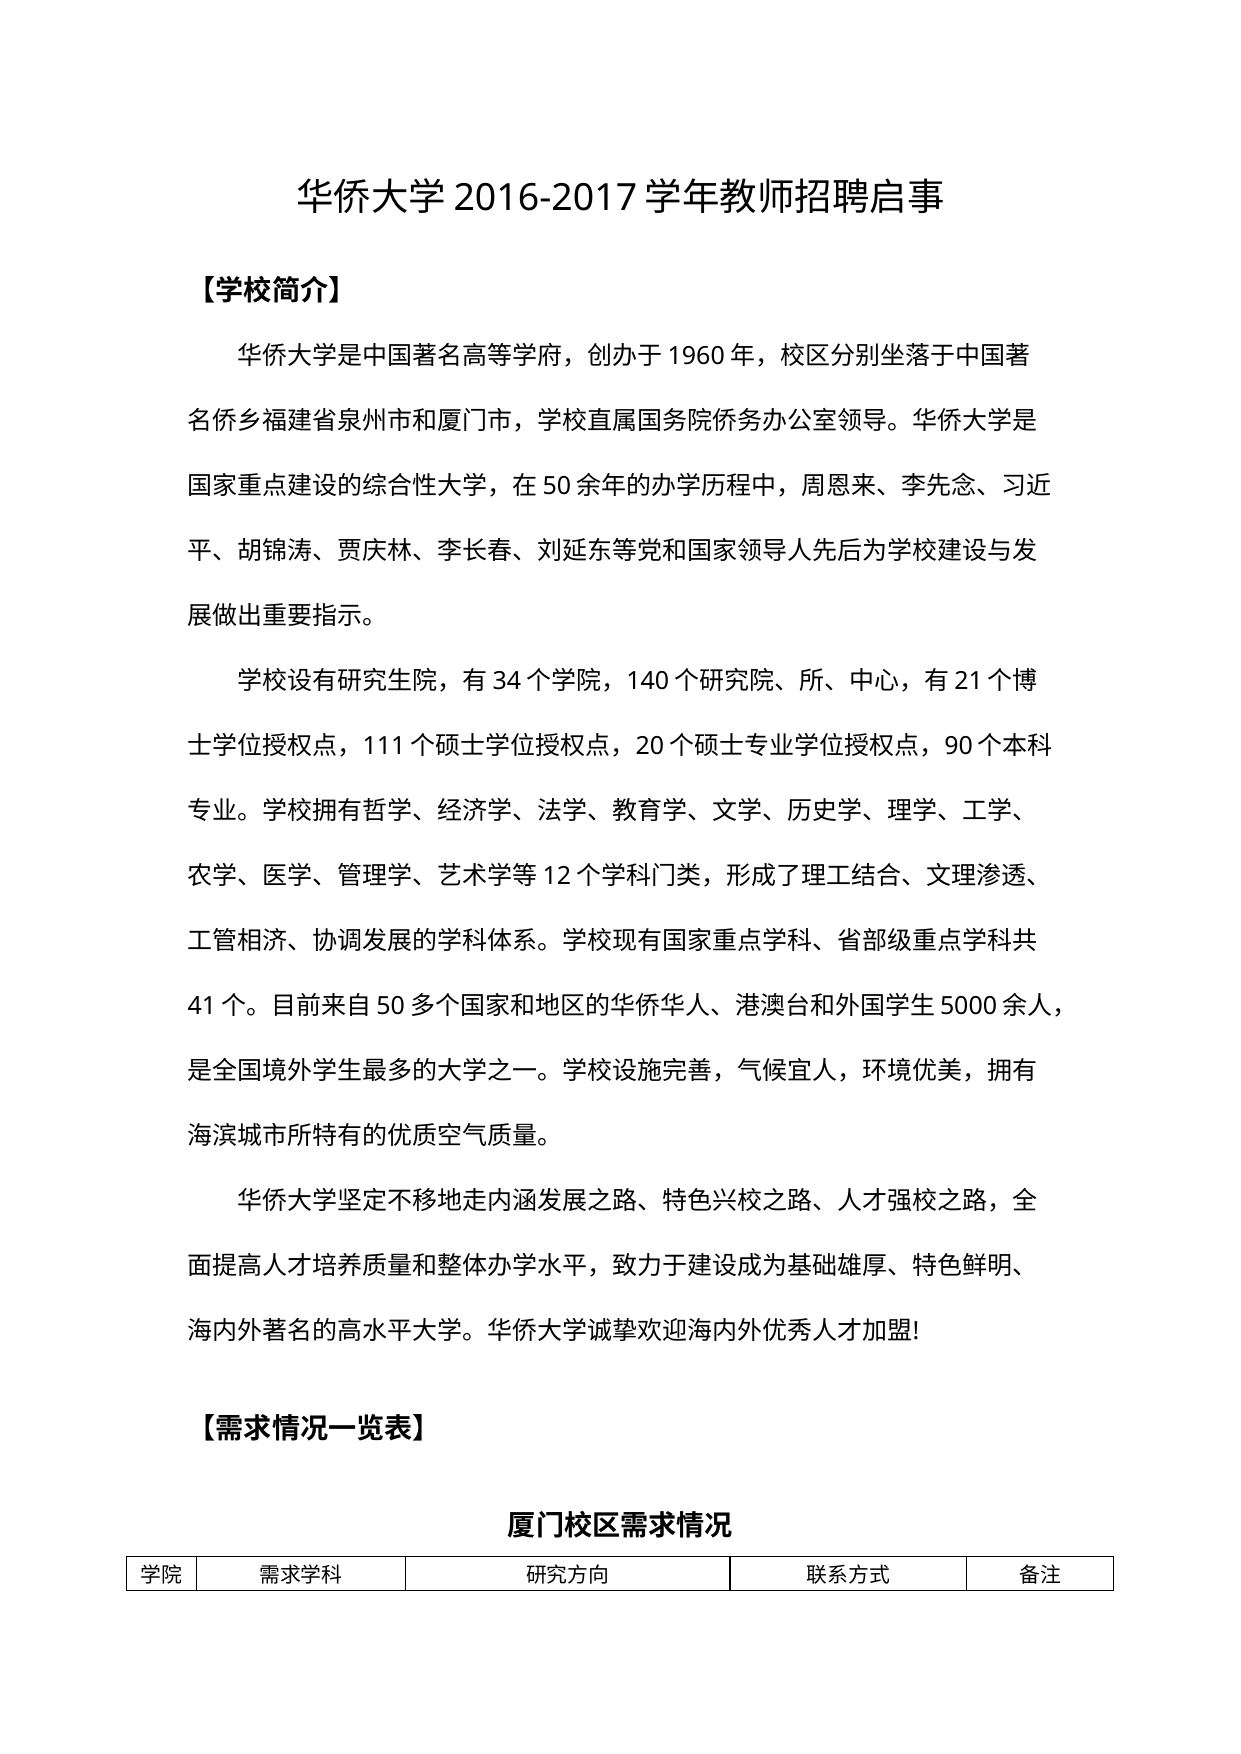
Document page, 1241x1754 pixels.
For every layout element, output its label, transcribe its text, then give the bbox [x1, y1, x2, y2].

table_header 研究方向 [406, 1557, 729, 1590]
text 学校设有研究生院，有34个学院，140个研究院、所、中心，有21个博士学位授权点，111个硕士学位授权点，20个硕士专业学位授权点，90个本科专业。学校拥有哲学、经济学、法学、教育学、文学、历史学、理学、工学、农学、医学、管理学、艺术学等12个学科门类，形成了理工结合、文理渗透、工管相济、协调发展的学科体系。学校现有国家重点学科、省部级重点学科共41个。目前来自50多个国家和地区的华侨华人、港澳台和外国学生5000余人，是全国境外学生最多的大学之一。学校设施完善，气候宜人，环境优美，拥有海滨城市所特有的优质空气质量。 [187, 646, 1053, 1166]
text 华侨大学2016-2017学年教师招聘启事 [187, 162, 1053, 227]
text 华侨大学是中国著名高等学府，创办于1960年，校区分别坐落于中国著名侨乡福建省泉州市和厦门市，学校直属国务院侨务办公室领导。华侨大学是国家重点建设的综合性大学，在50余年的办学历程中，周恩来、李先念、习近平、胡锦涛、贾庆林、李长春、刘延东等党和国家领导人先后为学校建设与发展做出重要指示。 [187, 321, 1053, 646]
text 【学校简介】 [187, 256, 1053, 321]
text 厦门校区需求情况 [187, 1491, 1053, 1556]
table_header 需求学科 [197, 1557, 405, 1590]
table_header 备注 [967, 1557, 1113, 1590]
table_header 学院 [127, 1557, 196, 1590]
text 华侨大学坚定不移地走内涵发展之路、特色兴校之路、人才强校之路，全面提高人才培养质量和整体办学水平，致力于建设成为基础雄厚、特色鲜明、海内外著名的高水平大学。华侨大学诚挚欢迎海内外优秀人才加盟! [187, 1166, 1053, 1361]
table_header 联系方式 [731, 1557, 966, 1590]
text 【需求情况一览表】 [187, 1394, 1053, 1459]
